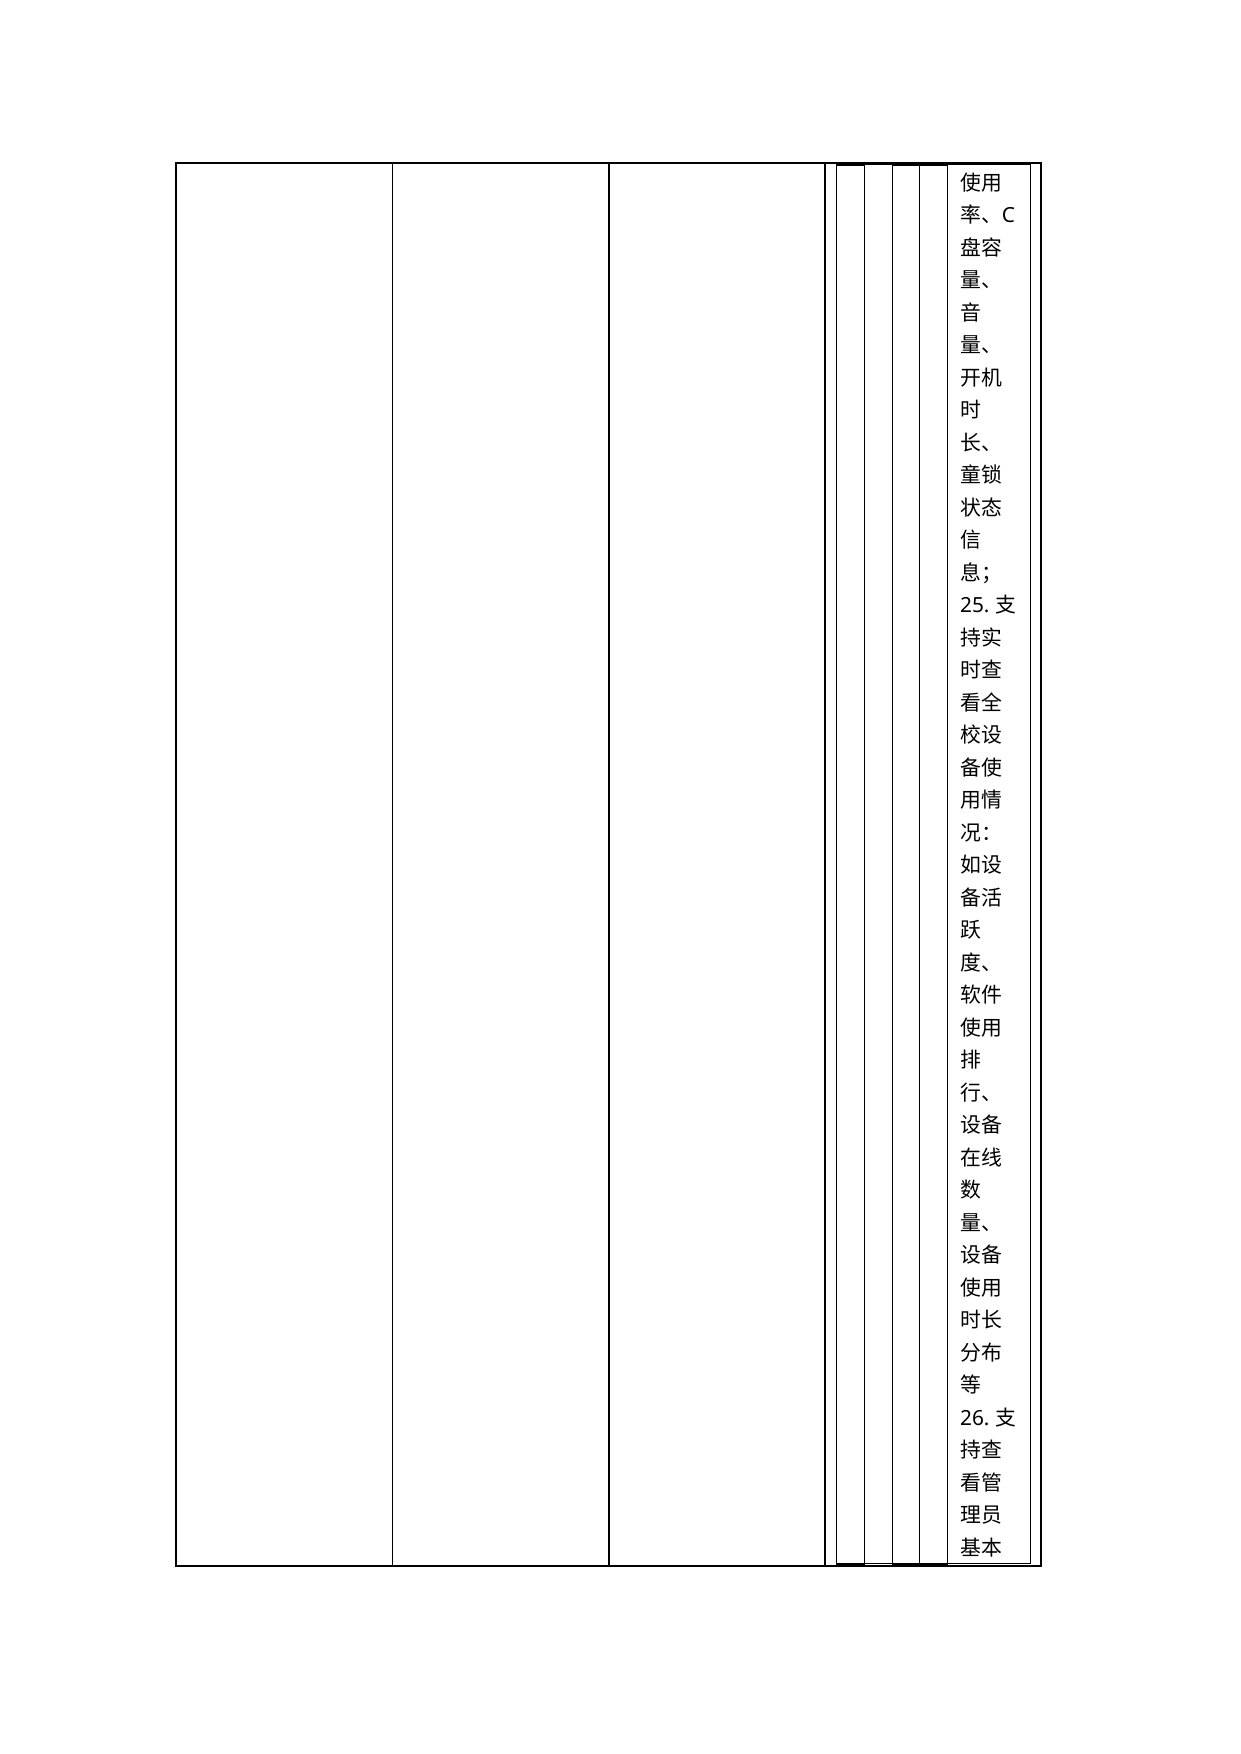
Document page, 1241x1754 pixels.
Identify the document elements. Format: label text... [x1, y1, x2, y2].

table_cell [177, 164, 392, 1565]
table_cell [893, 166, 919, 1563]
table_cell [610, 164, 824, 1565]
table_cell [948, 164, 1040, 1565]
table_cell [826, 164, 836, 1565]
table_cell [865, 165, 892, 1563]
table_cell [837, 166, 864, 1563]
table_cell 1 [393, 164, 608, 1565]
table_cell [920, 166, 947, 1563]
